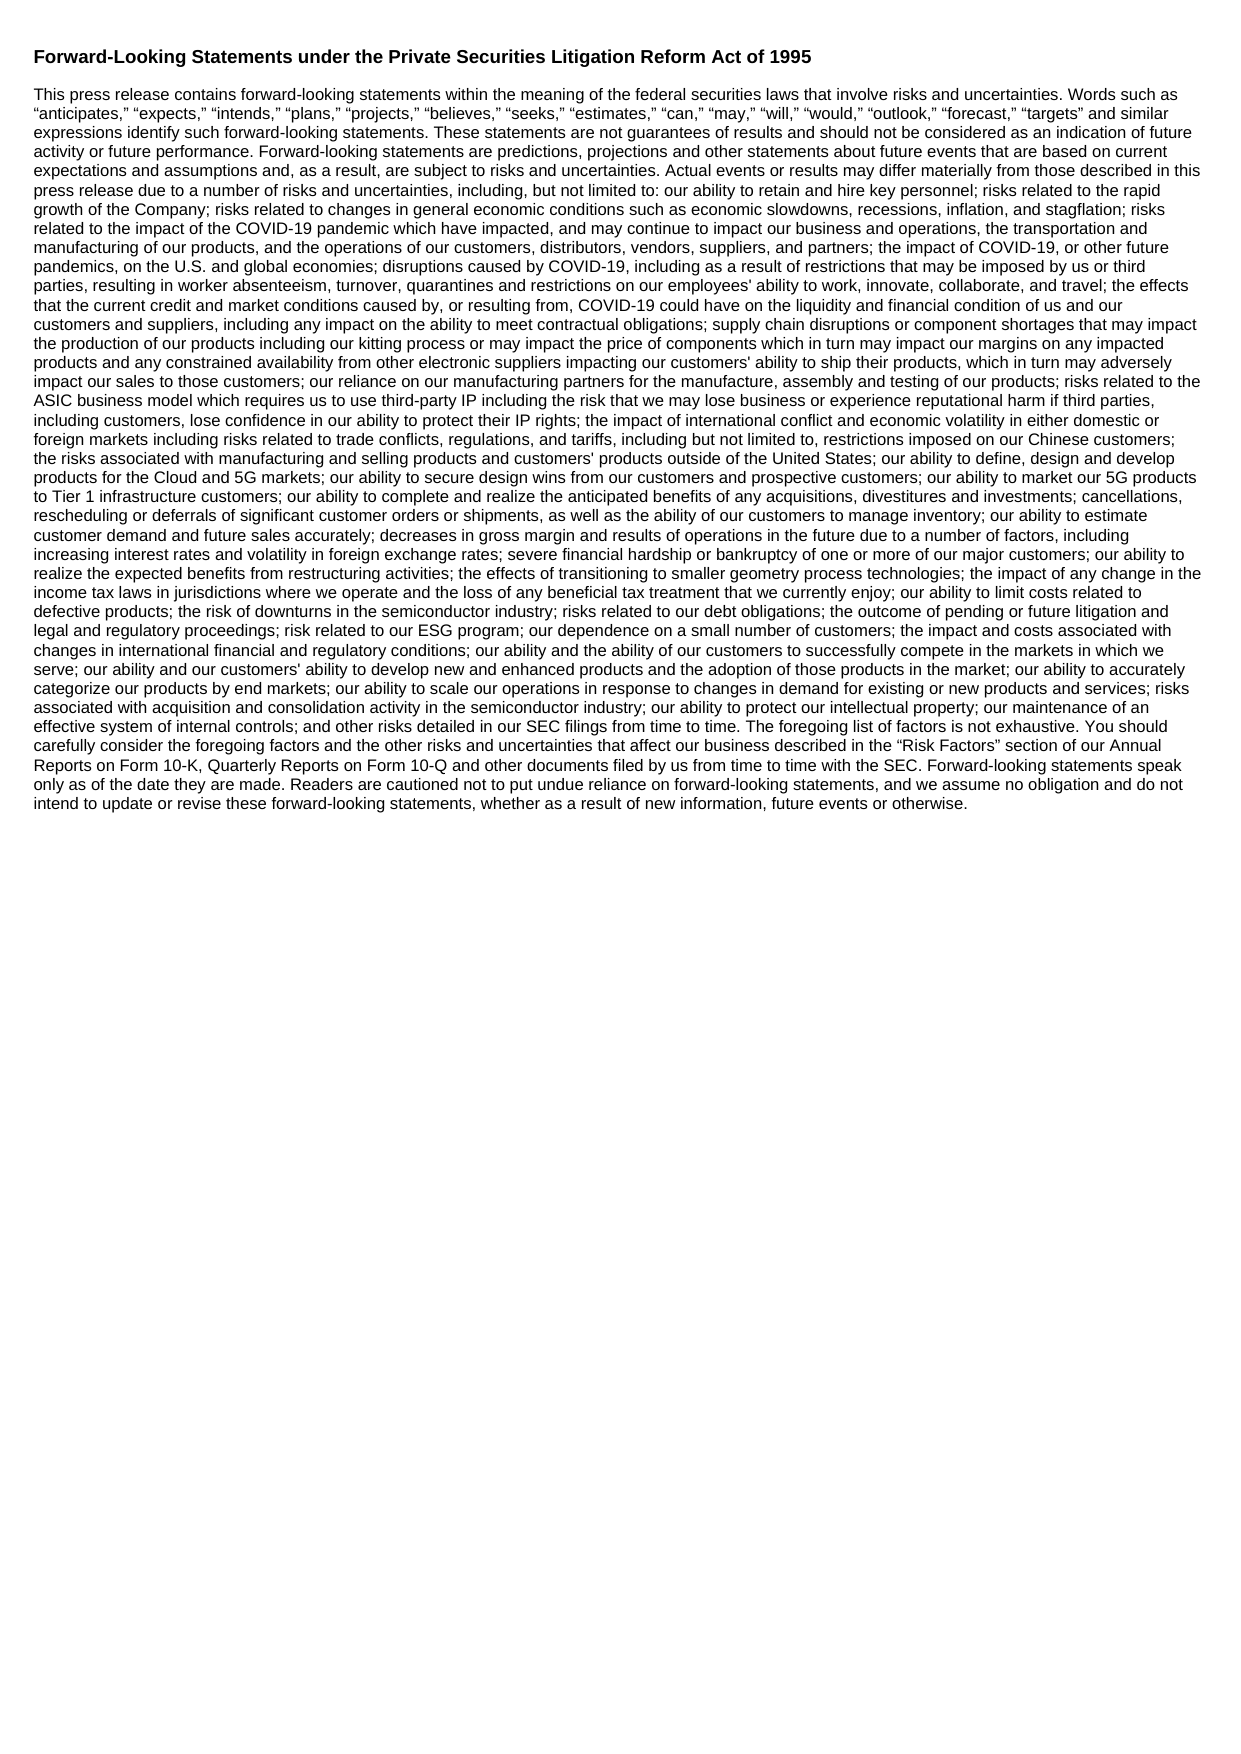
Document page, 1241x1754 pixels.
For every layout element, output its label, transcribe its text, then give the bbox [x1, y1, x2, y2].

text This press release contains forward-looking statements within the meaning of the federal securities laws that involve risks and uncertainties. Words such as “anticipates,” “expects,” “intends,” “plans,” “projects,” “believes,” “seeks,” “estimates,” “can,” “may,” “will,” “would,” “outlook,” “forecast,” “targets” and similar expressions identify such forward-looking statements. These statements are not guarantees of results and should not be considered as an indication of future activity or future performance. Forward-looking statements are predictions, projections and other statements about future events that are based on current expectations and assumptions and, as a result, are subject to risks and uncertainties. Actual events or results may differ materially from those described in this press release due to a number of risks and uncertainties, including, but not limited to: our ability to retain and hire key personnel; risks related to the rapid growth of the Company; risks related to changes in general economic conditions such as economic slowdowns, recessions, inflation, and stagflation; risks related to the impact of the COVID-19 pandemic which have impacted, and may continue to impact our business and operations, the transportation and manufacturing of our products, and the operations of our customers, distributors, vendors, suppliers, and partners; the impact of COVID-19, or other future pandemics, on the U.S. and global economies; disruptions caused by COVID-19, including as a result of restrictions that may be imposed by us or third parties, resulting in worker absenteeism, turnover, quarantines and restrictions on our employees' ability to work, innovate, collaborate, and travel; the effects that the current credit and market conditions caused by, or resulting from, COVID-19 could have on the liquidity and financial condition of us and our customers and suppliers, including any impact on the ability to meet contractual obligations; supply chain disruptions or component shortages that may impact the production of our products including our kitting process or may impact the price of components which in turn may impact our margins on any impacted products and any constrained availability from other electronic suppliers impacting our customers' ability to ship their products, which in turn may adversely impact our sales to those customers; our reliance on our manufacturing partners for the manufacture, assembly and testing of our products; risks related to the ASIC business model which requires us to use third-party IP including the risk that we may lose business or experience reputational harm if third parties, including customers, lose confidence in our ability to protect their IP rights; the impact of international conflict and economic volatility in either domestic or foreign markets including risks related to trade conflicts, regulations, and tariffs, including but not limited to, restrictions imposed on our Chinese customers; the risks associated with manufacturing and selling products and customers' products outside of the United States; our ability to define, design and develop products for the Cloud and 5G markets; our ability to secure design wins from our customers and prospective customers; our ability to market our 5G products to Tier 1 infrastructure customers; our ability to complete and realize the anticipated benefits of any acquisitions, divestitures and investments; cancellations, rescheduling or deferrals of significant customer orders or shipments, as well as the ability of our customers to manage inventory; our ability to estimate customer demand and future sales accurately; decreases in gross margin and results of operations in the future due to a number of factors, including increasing interest rates and volatility in foreign exchange rates; severe financial hardship or bankruptcy of one or more of our major customers; our ability to realize the expected benefits from restructuring activities; the effects of transitioning to smaller geometry process technologies; the impact of any change in the income tax laws in jurisdictions where we operate and the loss of any beneficial tax treatment that we currently enjoy; our ability to limit costs related to defective products; the risk of downturns in the semiconductor industry; risks related to our debt obligations; the outcome of pending or future litigation and legal and regulatory proceedings; risk related to our ESG program; our dependence on a small number of customers; the impact and costs associated with changes in international financial and regulatory conditions; our ability and the ability of our customers to successfully compete in the markets in which we serve; our ability and our customers' ability to develop new and enhanced products and the adoption of those products in the market; our ability to accurately categorize our products by end markets; our ability to scale our operations in response to changes in demand for existing or new products and services; risks associated with acquisition and consolidation activity in the semiconductor industry; our ability to protect our intellectual property; our maintenance of an effective system of internal controls; and other risks detailed in our SEC filings from time to time. The foregoing list of factors is not exhaustive. You should carefully consider the foregoing factors and the other risks and uncertainties that affect our business described in the “Risk Factors” section of our Annual Reports on Form 10-K, Quarterly Reports on Form 10-Q and other documents filed by us from time to time with the SEC. Forward-looking statements speak only as of the date they are made. Readers are cautioned not to put undue reliance on forward-looking statements, and we assume no obligation and do not intend to update or revise these forward-looking statements, whether as a result of new information, future events or otherwise. [33, 84, 1203, 813]
text Forward-Looking Statements under the Private Securities Litigation Reform Act of 1995 [33, 46, 1203, 67]
